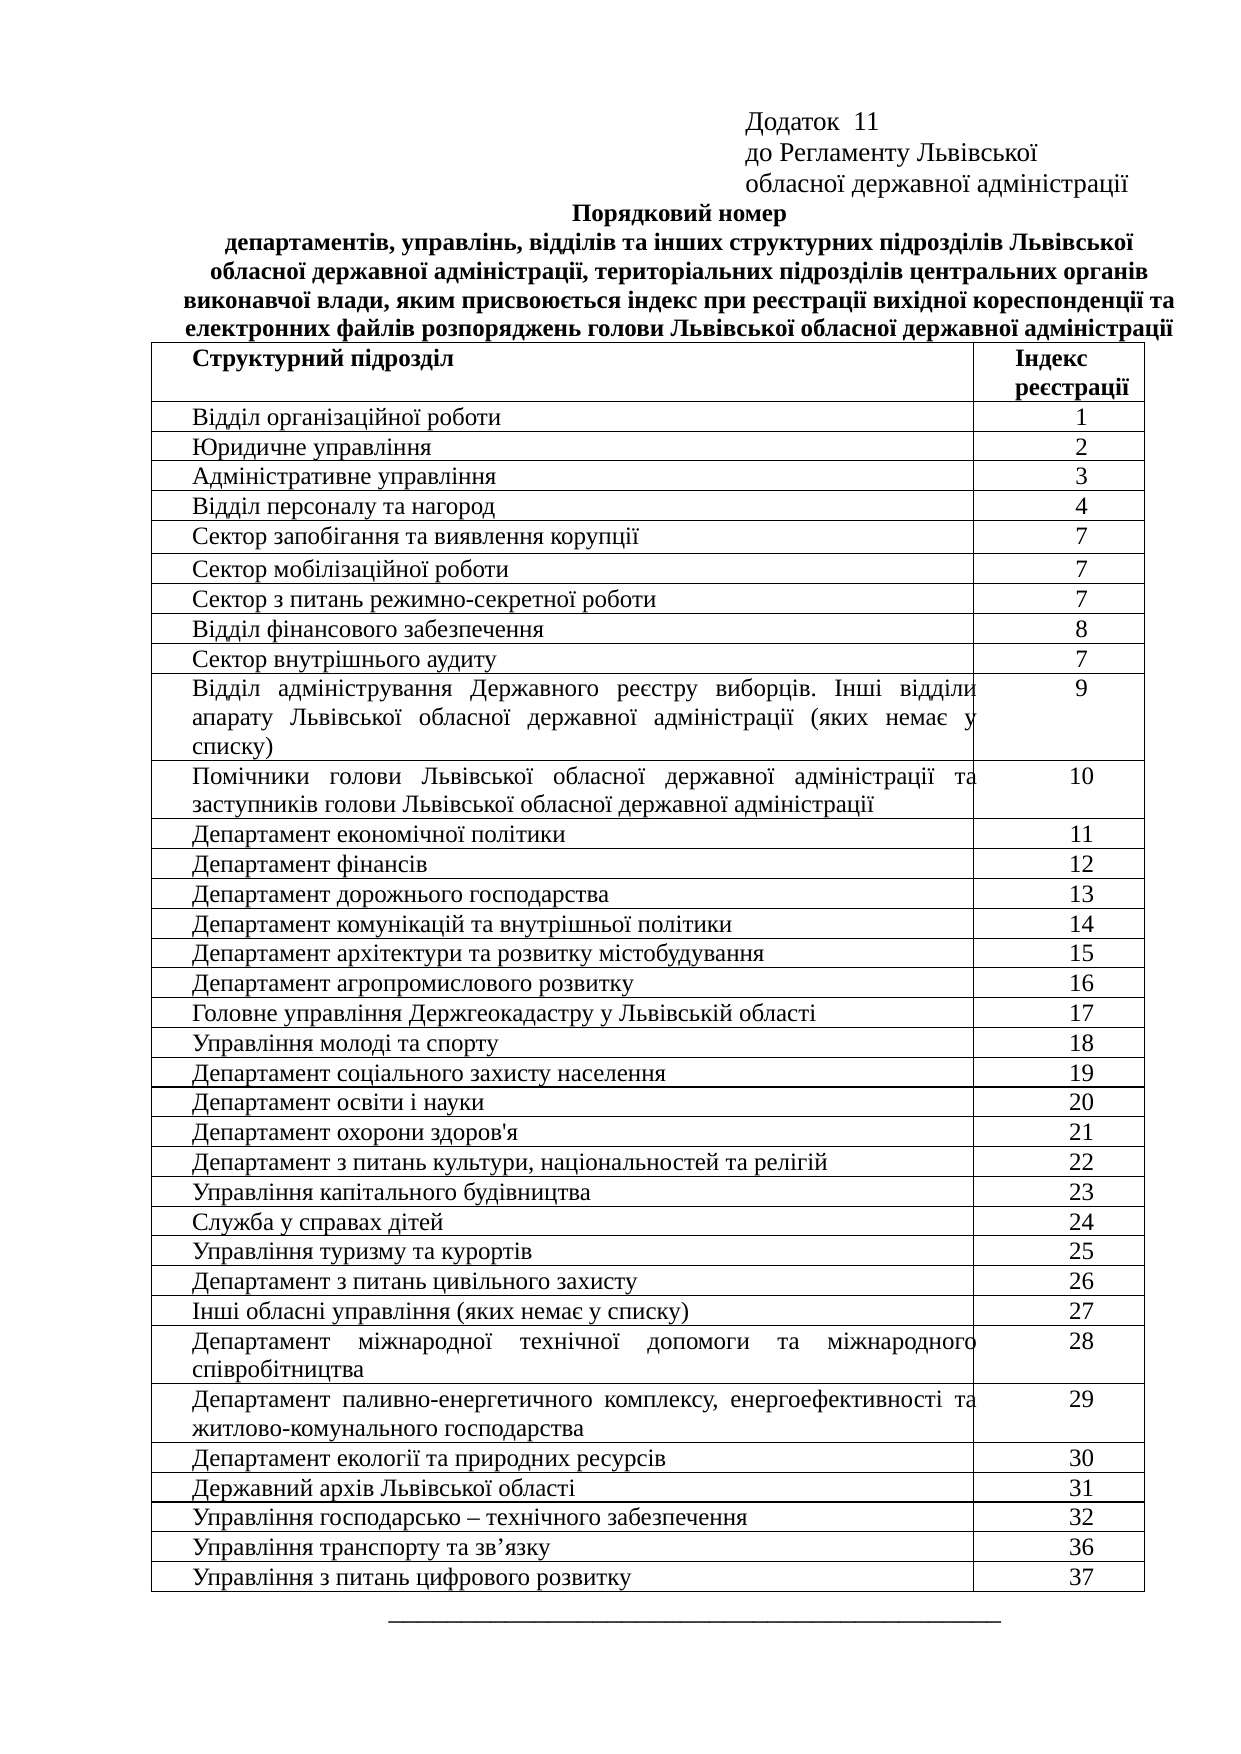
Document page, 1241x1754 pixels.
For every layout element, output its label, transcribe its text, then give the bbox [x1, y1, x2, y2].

table_cell Головне управління Держгеокадастру у Львівській області [152, 998, 973, 1027]
table_cell Юридичне управління [152, 432, 973, 460]
table_cell Сектор з питань режимно-секретної роботи [152, 584, 973, 613]
text Порядковий номер [177, 198, 1181, 227]
table_cell Департамент економічної політики [152, 819, 973, 848]
text __________________________________________ [148, 1592, 1181, 1625]
table_cell Відділ персоналу та нагород [152, 491, 973, 520]
table_cell Інші обласні управління (яких немає у списку) [152, 1296, 973, 1325]
table_cell Відділ фінансового забезпечення [152, 614, 973, 643]
table_cell Департамент охорони здоров'я [152, 1117, 973, 1146]
table_cell 26 [974, 1266, 1144, 1295]
table_cell 30 [974, 1443, 1144, 1472]
table_cell 17 [974, 998, 1144, 1027]
table_cell 7 [974, 644, 1144, 672]
table_cell 15 [974, 939, 1144, 967]
table_cell Управління транспорту та зв’язку [152, 1532, 973, 1561]
table_cell 14 [974, 909, 1144, 937]
table_header Структурний підрозділ [152, 343, 973, 401]
table_cell 27 [974, 1296, 1144, 1325]
table_cell Сектор запобігання та виявлення корупції [152, 521, 973, 553]
table_cell 10 [974, 761, 1144, 818]
table_cell 36 [974, 1532, 1144, 1561]
table_cell 9 [974, 674, 1144, 760]
table_cell Департамент освіти і науки [152, 1088, 973, 1116]
table_cell Управління капітального будівництва [152, 1177, 973, 1206]
table_cell Сектор внутрішнього аудиту [152, 644, 973, 672]
table_cell Департамент дорожнього господарства [152, 879, 973, 908]
table_cell Департамент соціального захисту населення [152, 1058, 973, 1086]
table_cell 22 [974, 1147, 1144, 1176]
table_cell 20 [974, 1088, 1144, 1116]
table_cell Управління молоді та спорту [152, 1028, 973, 1057]
table_cell Департамент архітектури та розвитку містобудування [152, 939, 973, 967]
table_cell 7 [974, 584, 1144, 613]
table_cell 29 [974, 1384, 1144, 1442]
table_cell 13 [974, 879, 1144, 908]
table_cell Департамент міжнародної технічної допомоги та міжнародного співробітництва [152, 1326, 973, 1383]
table_cell Сектор мобілізаційної роботи [152, 554, 973, 583]
table_cell 21 [974, 1117, 1144, 1146]
table_cell Державний архів Львівської області [152, 1473, 973, 1501]
table_cell 25 [974, 1236, 1144, 1265]
table_cell Департамент агропромислового розвитку [152, 968, 973, 997]
table_cell 8 [974, 614, 1144, 643]
table_cell Відділ організаційної роботи [152, 402, 973, 431]
table_cell Адміністративне управління [152, 461, 973, 490]
table_cell 2 [974, 432, 1144, 460]
table_cell 32 [974, 1503, 1144, 1531]
table_cell 7 [974, 554, 1144, 583]
table_cell 11 [974, 819, 1144, 848]
text департаментів, управлінь, відділів та інших структурних підрозділів Львівської обласної державної адміністрації, територіальних підрозділів центральних органів виконавчої влади, яким присвоюється індекс при реєстрації вихідної кореспонденції та електронних файлів розпоряджень голови Львівської обласної державної адміністрації [177, 227, 1181, 342]
table_cell 7 [974, 521, 1144, 553]
table_cell 3 [974, 461, 1144, 490]
table_cell 19 [974, 1058, 1144, 1086]
table_cell Департамент екології та природних ресурсів [152, 1443, 973, 1472]
table_cell 31 [974, 1473, 1144, 1501]
table_cell Управління туризму та курортів [152, 1236, 973, 1265]
table_cell Департамент комунікацій та внутрішньої політики [152, 909, 973, 937]
table_cell 37 [974, 1562, 1144, 1591]
table_cell Служба у справах дітей [152, 1207, 973, 1235]
text обласної державної адміністрації [745, 167, 1181, 198]
table_cell Управління з питань цифрового розвитку [152, 1562, 973, 1591]
table_cell Управління господарсько – технічного забезпечення [152, 1503, 973, 1531]
table_cell 1 [974, 402, 1144, 431]
table_cell Помічники голови Львівської обласної державної адміністрації та заступників голови Львівської обласної державної адміністрації [152, 761, 973, 818]
table_cell 16 [974, 968, 1144, 997]
text до Регламенту Львівської [745, 136, 1181, 167]
table_header Індекс реєстрації [974, 343, 1144, 401]
table_cell Департамент фінансів [152, 849, 973, 878]
text Додаток 11 [745, 105, 1181, 136]
table_cell 24 [974, 1207, 1144, 1235]
table_cell 12 [974, 849, 1144, 878]
table_cell Відділ адміністрування Державного реєстру виборців. Інші відділи апарату Львівської обласної державної адміністрації (яких немає у списку) [152, 674, 973, 760]
table_cell Департамент з питань культури, національностей та релігій [152, 1147, 973, 1176]
table_cell Департамент з питань цивільного захисту [152, 1266, 973, 1295]
table_cell Департамент паливно-енергетичного комплексу, енергоефективності та житлово-комунального господарства [152, 1384, 973, 1442]
table_cell 23 [974, 1177, 1144, 1206]
table_cell 4 [974, 491, 1144, 520]
table_cell 28 [974, 1326, 1144, 1383]
table_cell 18 [974, 1028, 1144, 1057]
